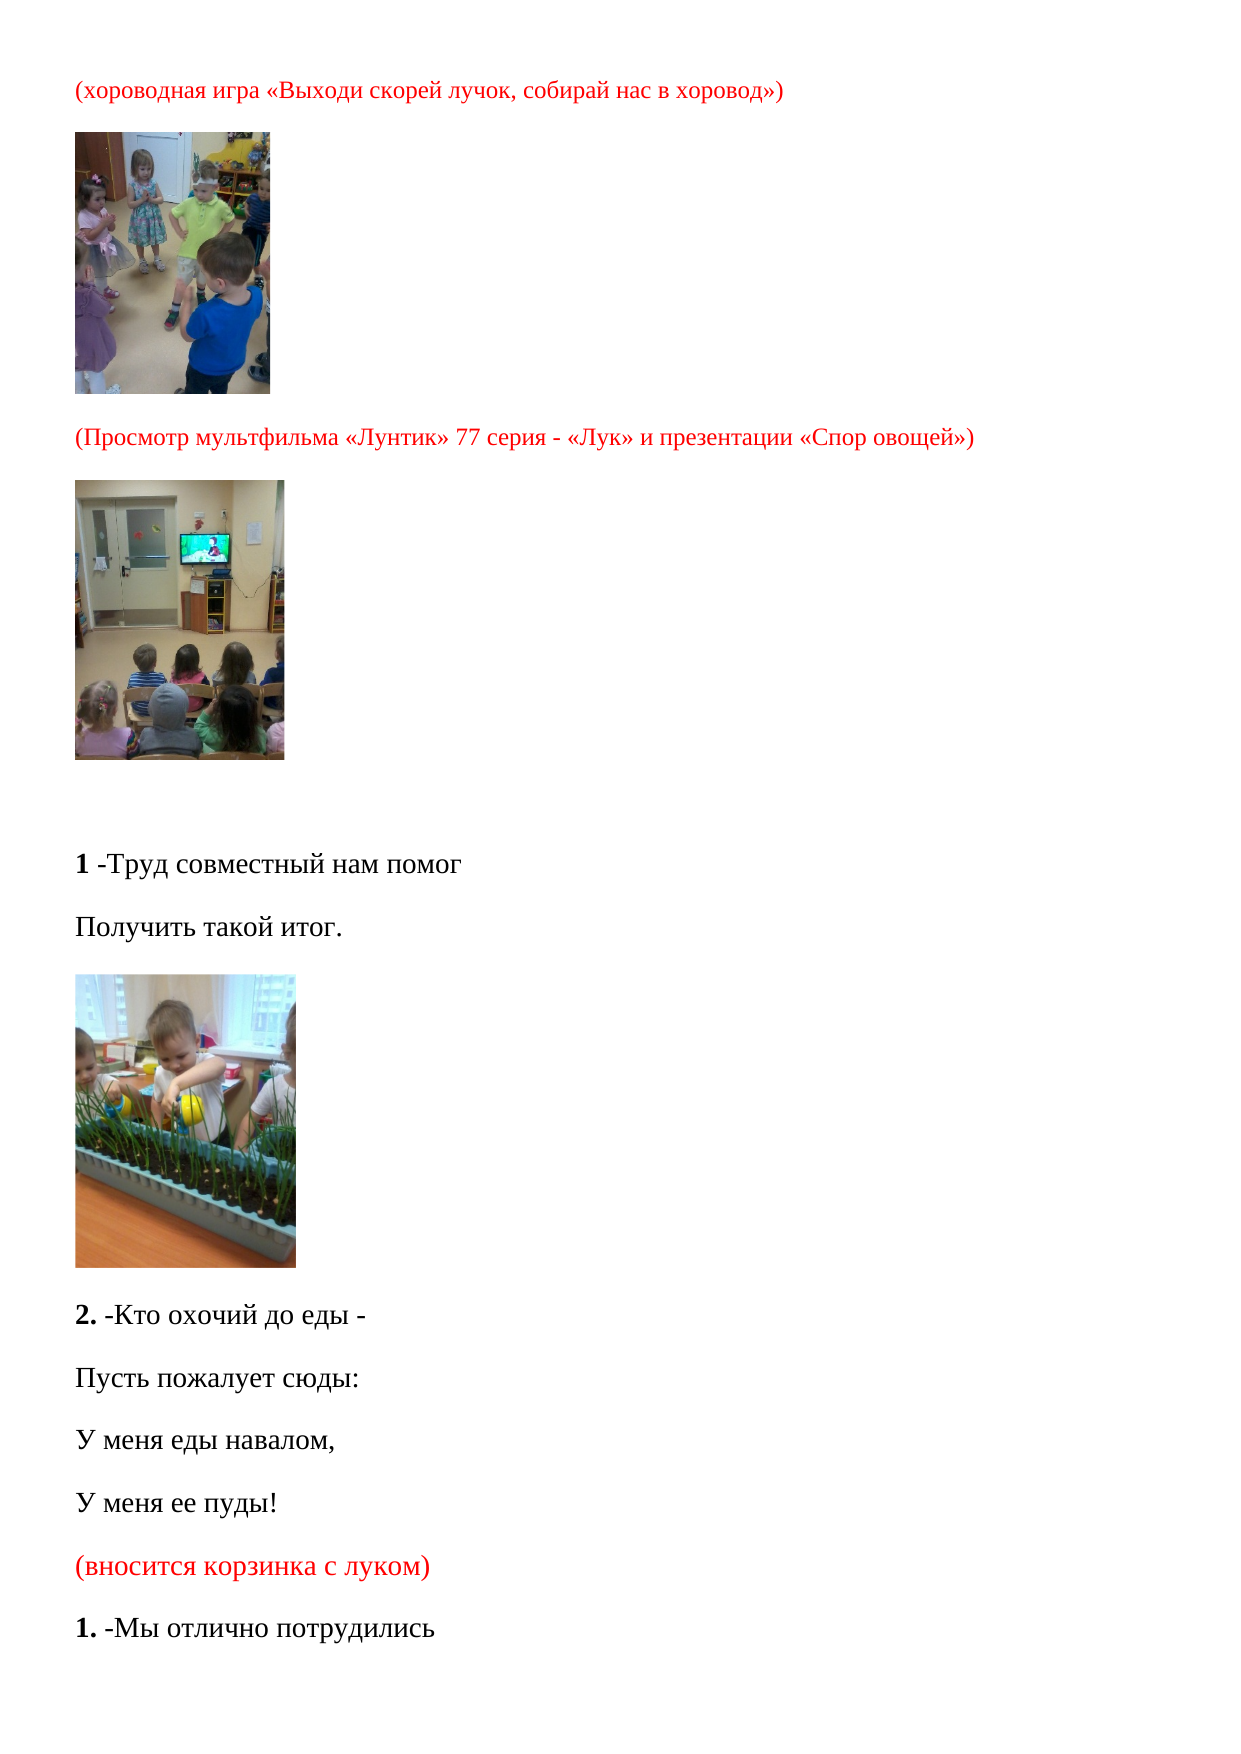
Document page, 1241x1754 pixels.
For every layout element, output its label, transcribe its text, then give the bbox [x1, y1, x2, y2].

text (Просмотр мультфильма «Лунтик» 77 серия - «Лук» и презентации «Спор овощей») [75, 422, 1165, 451]
text 1. -Мы отлично потрудились [75, 1611, 1165, 1644]
text (хороводная игра «Выходи скорей лучок, собирай нас в хоровод») [75, 75, 1165, 104]
picture [75, 480, 285, 760]
picture [75, 132, 271, 394]
text (вносится корзинка с луком) [75, 1548, 1165, 1581]
text У меня ее пуды! [75, 1485, 1165, 1519]
text Пусть пожалует сюды: [75, 1360, 1165, 1393]
text 2. -Кто охочий до еды - [75, 1297, 1165, 1331]
picture [76, 975, 296, 1267]
text У меня еды навалом, [75, 1422, 1165, 1456]
text Получить такой итог. [75, 909, 1165, 943]
text 1 -Труд совместный нам помог [75, 847, 1165, 880]
